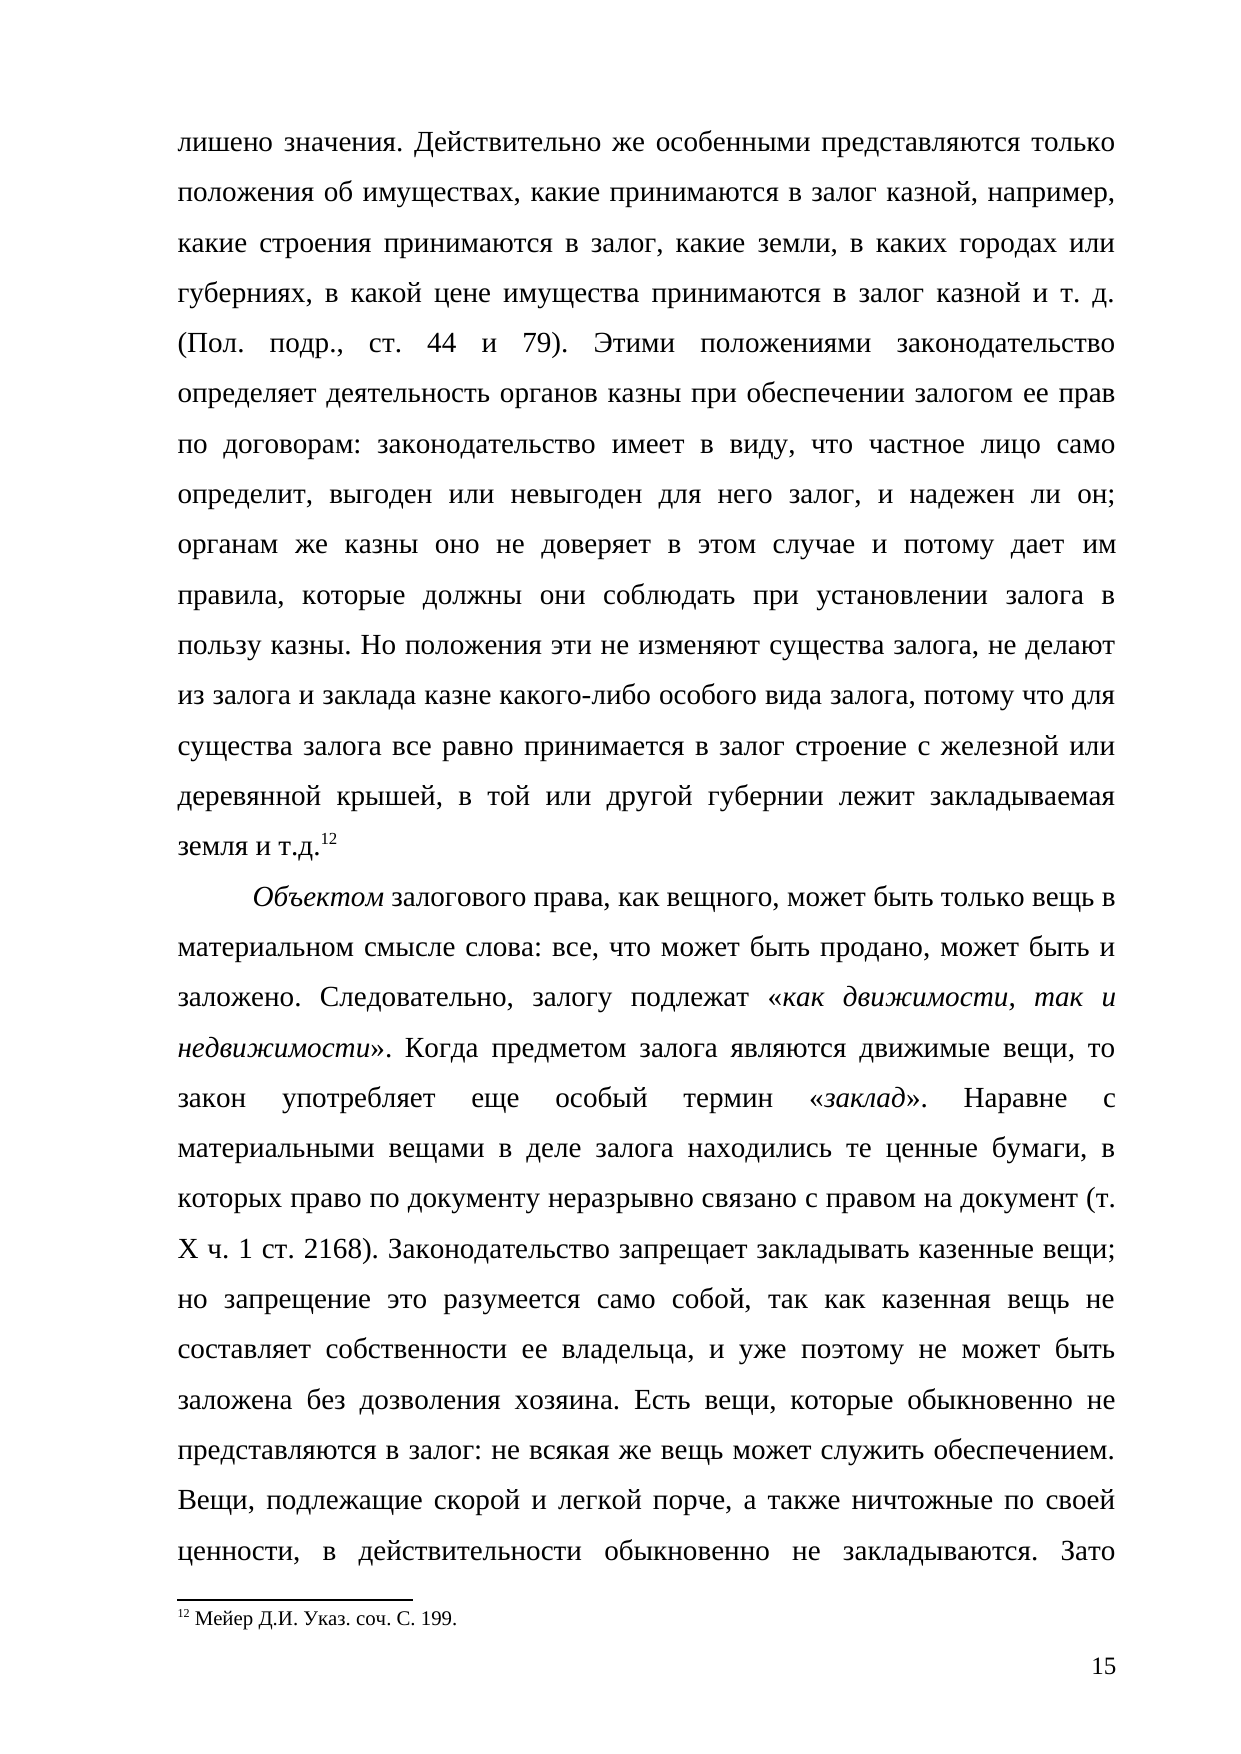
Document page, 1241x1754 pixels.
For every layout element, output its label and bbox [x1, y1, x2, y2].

text [177, 124, 1116, 862]
text [177, 879, 1116, 1566]
